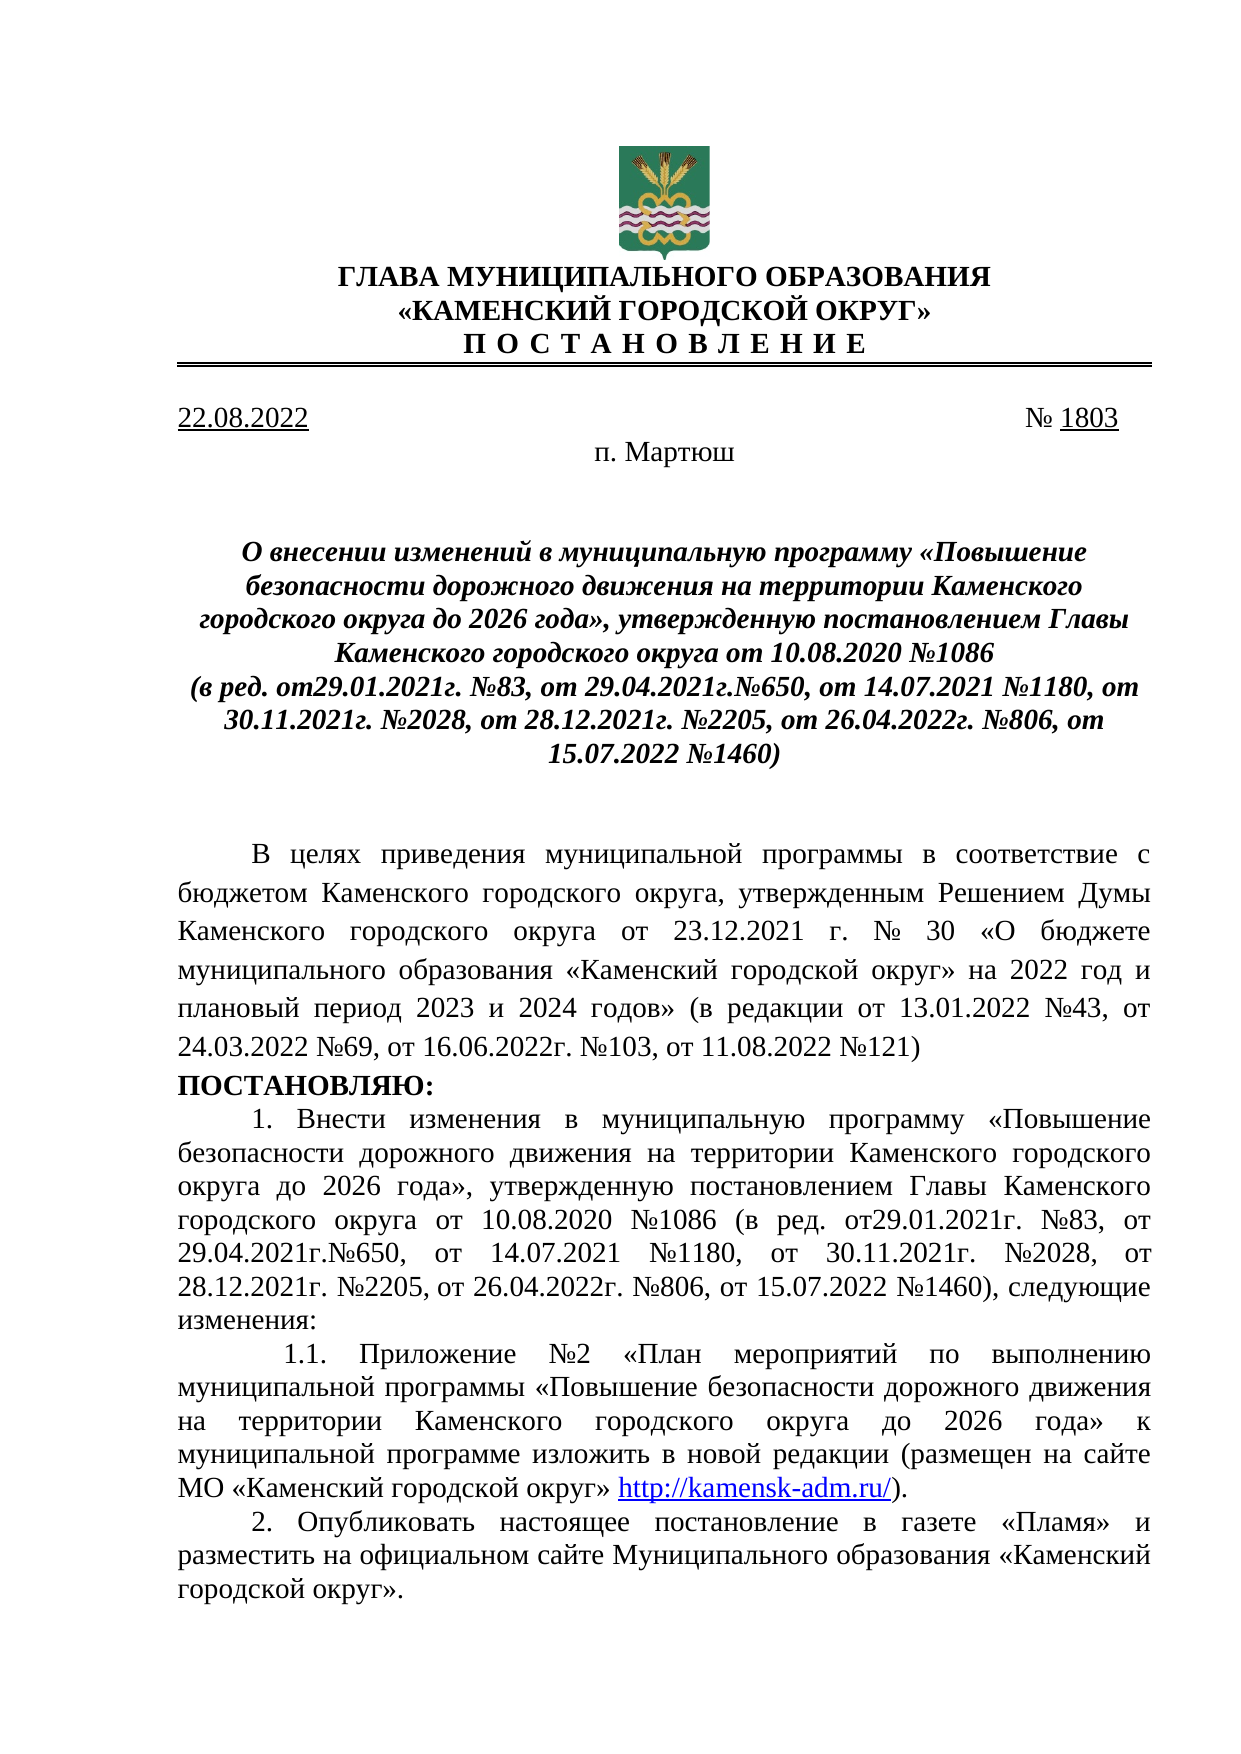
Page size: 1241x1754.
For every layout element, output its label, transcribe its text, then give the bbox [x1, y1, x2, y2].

picture [619, 146, 710, 260]
text «КАМЕНСКИЙ ГОРОДСКОЙ ОКРУГ» [177, 293, 1152, 326]
text ПОСТАНОВЛЯЮ: [177, 1068, 1152, 1101]
text 1.1. Приложение №2 «План мероприятий по выполнению муниципальной программы «Повышение безопасности дорожного движения на территории Каменского городского округа до 2026 года» к муниципальной программе изложить в новой редакции (размещен на сайте МО «Каменский городской округ» http://kamensk-adm.ru/). [177, 1336, 1152, 1504]
text 1. Внести изменения в муниципальную программу «Повышение безопасности дорожного движения на территории Каменского городского округа до 2026 года», утвержденную постановлением Главы Каменского городского округа от 10.08.2020 №1086 (в ред. от29.01.2021г. №83, от 29.04.2021г.№650, от 14.07.2021 №1180, от 30.11.2021г. №2028, от 28.12.2021г. №2205, от 26.04.2022г. №806, от 15.07.2022 №1460), следующие изменения: [177, 1101, 1152, 1336]
text В целях приведения муниципальной программы в соответствие с бюджетом Каменского городского округа, утвержденным Решением Думы Каменского городского округа от 23.12.2021 г. № 30 «О бюджете муниципального образования «Каменский городской округ» на 2022 год и плановый период 2023 и 2024 годов» (в редакции от 13.01.2022 №43, от 24.03.2022 №69, от 16.06.2022г. №103, от 11.08.2022 №121) [177, 836, 1152, 1063]
text 2. Опубликовать настоящее постановление в газете «Пламя» и разместить на официальном сайте Муниципального образования «Каменский городской округ». [177, 1504, 1152, 1604]
text (в ред. от29.01.2021г. №83, от 29.04.2021г.№650, от 14.07.2021 №1180, от 30.11.2021г. №2028, от 28.12.2021г. №2205, от 26.04.2022г. №806, от 15.07.2022 №1460) [177, 669, 1152, 769]
text ГЛАВА МУНИЦИПАЛЬНОГО ОБРАЗОВАНИЯ [177, 259, 1152, 293]
text О внесении изменений в муниципальную программу «Повышение безопасности дорожного движения на территории Каменского городского округа до 2026 года», утвержденную постановлением Главы Каменского городского округа от 10.08.2020 №1086 [177, 534, 1152, 669]
text п. Мартюш [177, 434, 1152, 467]
text 22.08.2022 № 1803 [177, 400, 1152, 434]
text ПОСТАНОВЛЕНИЕ [177, 326, 1152, 362]
